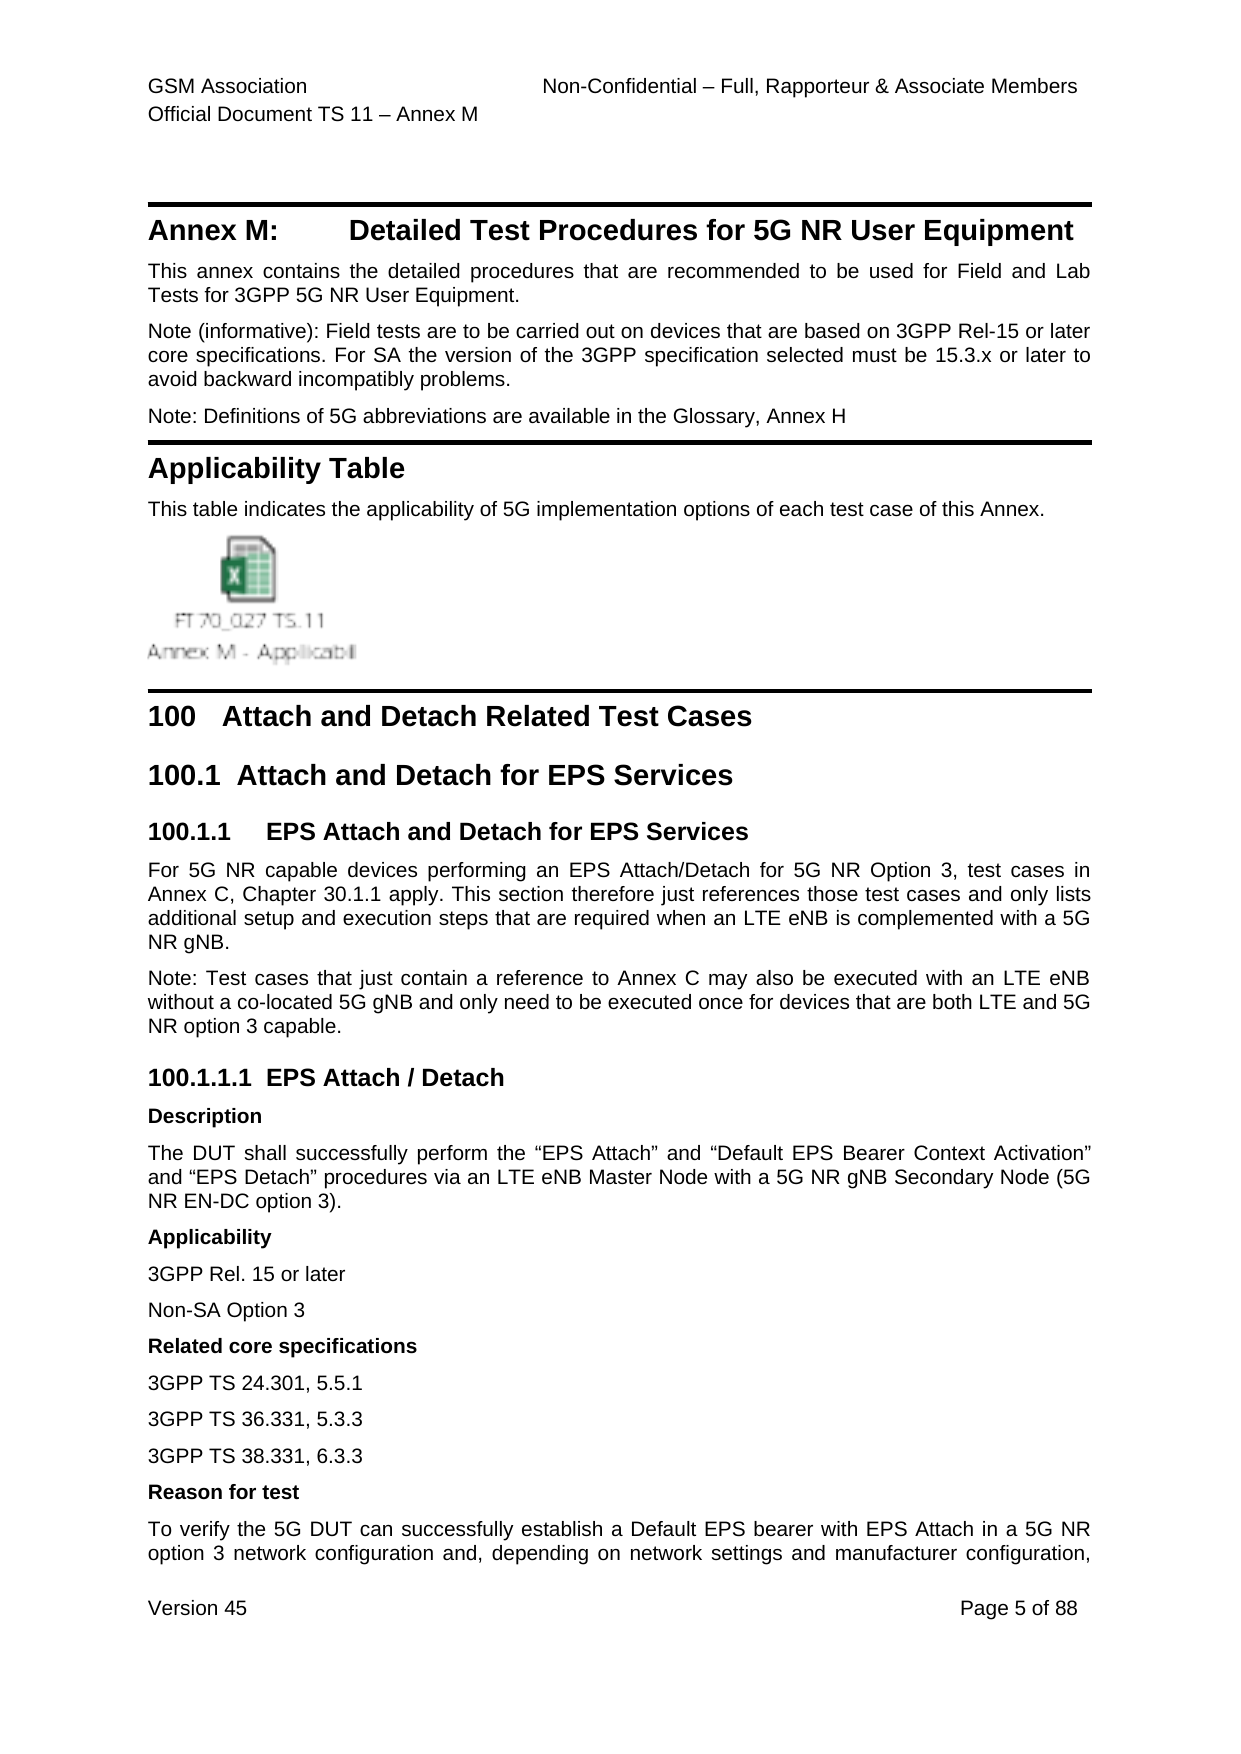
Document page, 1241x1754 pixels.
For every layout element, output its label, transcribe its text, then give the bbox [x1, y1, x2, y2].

subtitle 100.1 Attach and Detach for EPS Services [148, 758, 1092, 791]
text Applicability [148, 1225, 1092, 1249]
text This table indicates the applicability of 5G implementation options of each test case of this Annex. [148, 497, 1092, 521]
text Description [148, 1104, 1092, 1128]
text For 5G NR capable devices performing an EPS Attach/Detach for 5G NR Option 3, test cases in Annex C, Chapter 30.1.1 apply. This section therefore just references those test cases and only lists additional setup and execution steps that are required when an LTE eNB is complemented with a 5G NR gNB. [148, 858, 1092, 953]
text Note: Test cases that just contain a reference to Annex C may also be executed with an LTE eNB without a co-located 5G gNB and only need to be executed once for devices that are both LTE and 5G NR option 3 capable. [148, 966, 1092, 1038]
subtitle Annex M: Detailed Test Procedures for 5G NR User Equipment [148, 207, 1092, 246]
text Reason for test [148, 1480, 1092, 1504]
text Applicability Table [148, 445, 1092, 484]
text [148, 1517, 1092, 1564]
subtitle 100.1.1 EPS Attach and Detach for EPS Services [148, 816, 1092, 845]
text 100 Attach and Detach Related Test Cases [148, 693, 1092, 733]
text 3GPP TS 38.331, 6.3.3 [148, 1444, 1092, 1468]
text Note: Definitions of 5G abbreviations are available in the Glossary, Annex H [148, 403, 1092, 427]
text Note (informative): Field tests are to be carried out on devices that are based on 3GPP Rel-15 or later core specifications. For SA the version of the 3GPP specification selected must be 15.3.x or later to avoid backward incompatibly problems. [148, 319, 1092, 391]
text 3GPP TS 24.301, 5.5.1 [148, 1371, 1092, 1395]
text The DUT shall successfully perform the “EPS Attach” and “Default EPS Bearer Context Activation” and “EPS Detach” procedures via an LTE eNB Master Node with a 5G NR gNB Secondary Node (5G NR EN-DC option 3). [148, 1141, 1092, 1212]
text Related core specifications [148, 1334, 1092, 1358]
text 3GPP Rel. 15 or later [148, 1261, 1092, 1285]
text Non-SA Option 3 [148, 1298, 1092, 1322]
text 3GPP TS 36.331, 5.3.3 [148, 1407, 1092, 1431]
text This annex contains the detailed procedures that are recommended to be used for Field and Lab Tests for 3GPP 5G NR User Equipment. [148, 259, 1092, 307]
subtitle 100.1.1.1 EPS Attach / Detach [148, 1063, 1092, 1092]
